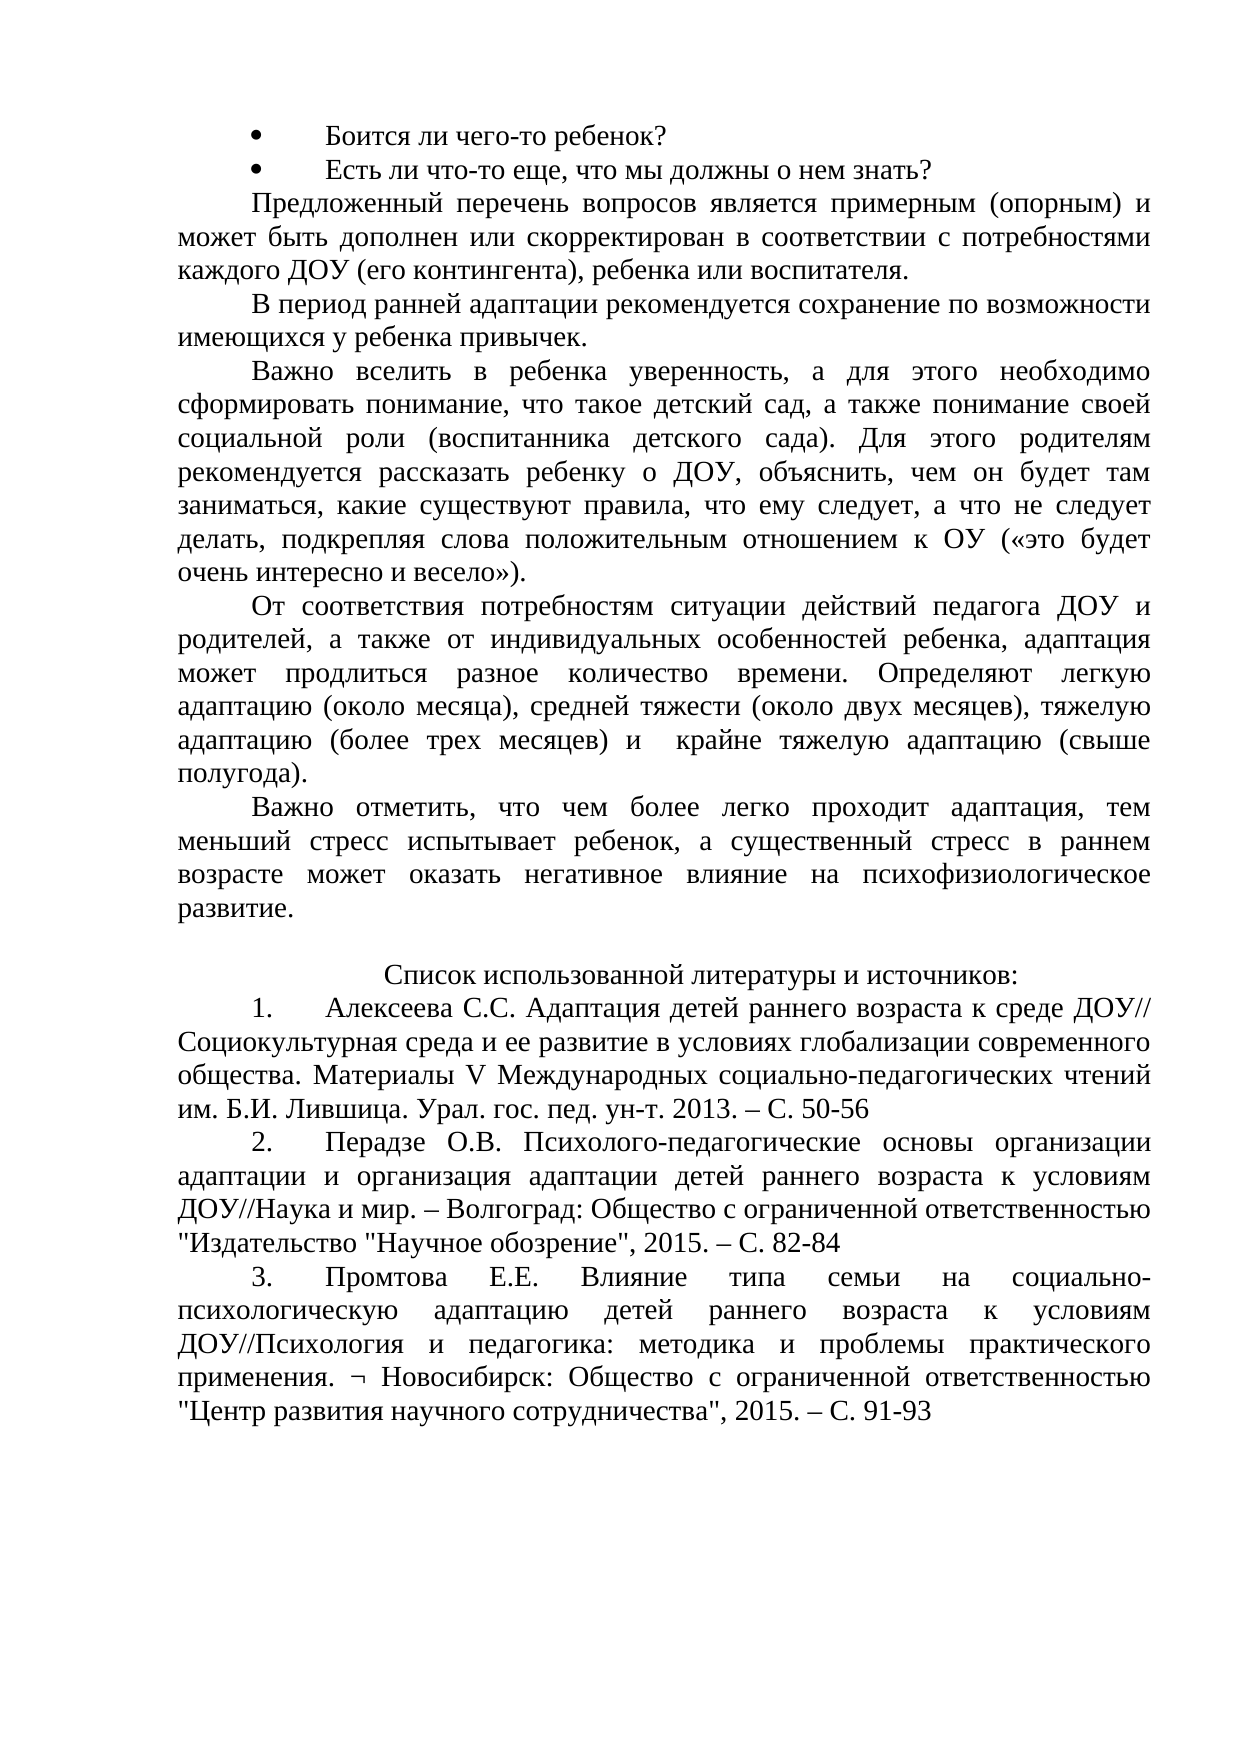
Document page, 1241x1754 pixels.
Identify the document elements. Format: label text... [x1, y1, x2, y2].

list В период ранней адаптации рекомендуется сохранение по возможности имеющихся у ребенка привычек. [177, 286, 1152, 353]
list Важно вселить в ребенка уверенность, а для этого необходимо сформировать понимание, что такое детский сад, а также понимание своей социальной роли (воспитанника детского сада). Для этого родителям рекомендуется рассказать ребенку о ДОУ, объяснить, чем он будет там заниматься, какие существуют правила, что ему следует, а что не следует делать, подкрепляя слова положительным отношением к ОУ («это будет очень интересно и весело»). [177, 353, 1152, 588]
list От соответствия потребностям ситуации действий педагога ДОУ и родителей, а также от индивидуальных особенностей ребенка, адаптация может продлиться разное количество времени. Определяют легкую адаптацию (около месяца), средней тяжести (около двух месяцев), тяжелую адаптацию (более трех месяцев) и крайне тяжелую адаптацию (свыше полугода). [177, 588, 1152, 789]
list Предложенный перечень вопросов является примерным (опорным) и может быть дополнен или скорректирован в соответствии с потребностями каждого ДОУ (его контингента), ребенка или воспитателя. [177, 185, 1152, 286]
list Боится ли чего-то ребенок? [177, 118, 1152, 152]
list Промтова Е.Е. Влияние типа семьи на социально-психологическую адаптацию детей раннего возраста к условиям ДОУ//Психология и педагогика: методика и проблемы практического применения. ¬ Новосибирск: Общество с ограниченной ответственностью "Центр развития научного сотрудничества", 2015. – С. 91-93 [177, 1259, 1152, 1426]
list Важно отметить, что чем более легко проходит адаптация, тем меньший стресс испытывает ребенок, а существенный стресс в раннем возрасте может оказать негативное влияние на психофизиологическое развитие. [177, 789, 1152, 923]
list Перадзе О.В. Психолого-педагогические основы организации адаптации и организация адаптации детей раннего возраста к условиям ДОУ//Наука и мир. – Волгоград: Общество с ограниченной ответственностью "Издательство "Научное обозрение", 2015. – С. 82-84 [177, 1124, 1152, 1259]
list Алексеева С.С. Адаптация детей раннего возраста к среде ДОУ// Социокультурная среда и ее развитие в условиях глобализации современного общества. Материалы V Международных социально-педагогических чтений им. Б.И. Лившица. Урал. гос. пед. ун-т. 2013. – С. 50-56 [177, 990, 1152, 1124]
list Есть ли что-то еще, что мы должны о нем знать? [177, 152, 1152, 185]
list Список использованной литературы и источников: [177, 957, 1152, 990]
